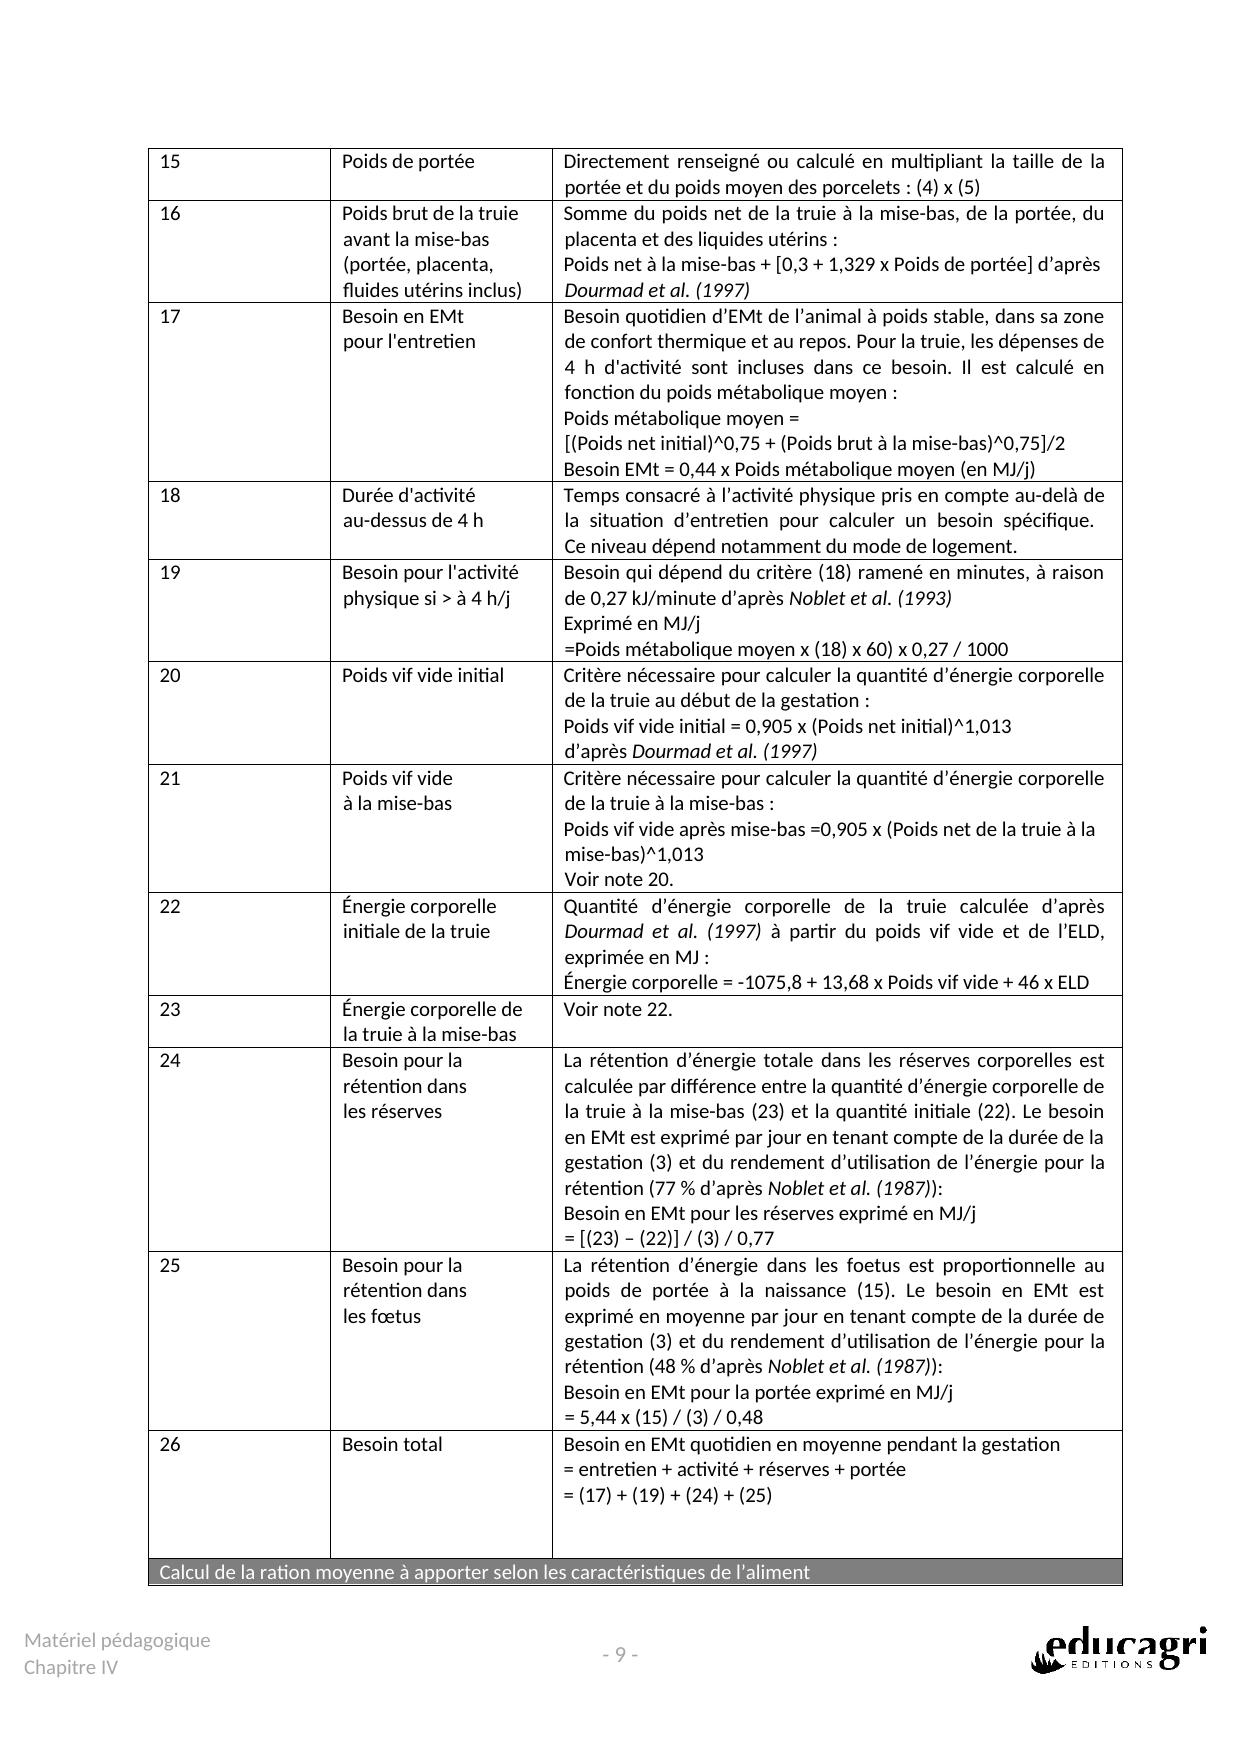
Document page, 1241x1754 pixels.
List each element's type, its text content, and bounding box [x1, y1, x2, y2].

table_cell 15 [149, 149, 330, 199]
table_cell Besoin en EMt pour l'entretien [331, 303, 552, 481]
table_cell Calcul de la ration moyenne à apporter selon les caractéristiques de l’aliment [149, 1559, 1122, 1584]
table_cell Énergie corporelle de la truie à la mise-bas [331, 996, 552, 1047]
table_cell Quantité d’énergie corporelle de la truie calculée d’après Dourmad et al. (1997) à partir du poids vif vide et de l’ELD, exprimée en MJ : Énergie corporelle = -1075,8 + 13,68 x Poids vif vide + 46 x ELD [553, 893, 1122, 995]
table_cell Poids de portée [331, 149, 552, 199]
table_cell Besoin quotidien d’EMt de l’animal à poids stable, dans sa zone de confort thermique et au repos. Pour la truie, les dépenses de 4 h d'activité sont incluses dans ce besoin. Il est calculé en fonction du poids métabolique moyen : Poids métabolique moyen = [(Poids net initial)^0,75 + (Poids brut à la mise-bas)^0,75]/2 Besoin EMt = 0,44 x Poids métabolique moyen (en MJ/j) [553, 303, 1122, 481]
table_cell 26 [149, 1431, 330, 1558]
table_cell 20 [149, 662, 330, 764]
table_cell Besoin pour la rétention dans les fœtus [331, 1252, 552, 1430]
table_cell 17 [149, 303, 330, 481]
table_cell Critère nécessaire pour calculer la quantité d’énergie corporelle de la truie à la mise-bas : Poids vif vide après mise-bas =0,905 x (Poids net de la truie à la mise-bas)^1,013 Voir note 20. [553, 765, 1122, 892]
table_cell 22 [149, 893, 330, 995]
table_cell 25 [149, 1252, 330, 1430]
table_cell Voir note 22. [553, 996, 1122, 1047]
table_cell Directement renseigné ou calculé en multipliant la taille de la portée et du poids moyen des porcelets : (4) x (5) [553, 149, 1122, 199]
table_cell Poids vif vide à la mise-bas [331, 765, 552, 892]
table_cell 19 [149, 560, 330, 661]
table_cell Poids vif vide initial [331, 662, 552, 764]
table_cell Besoin total [331, 1431, 552, 1558]
table_cell Somme du poids net de la truie à la mise-bas, de la portée, du placenta et des liquides utérins : Poids net à la mise-bas + [0,3 + 1,329 x Poids de portée] d’après Dourmad et al. (1997) [553, 201, 1122, 302]
table_cell Besoin en EMt quotidien en moyenne pendant la gestation = entretien + activité + réserves + portée = (17) + (19) + (24) + (25) [553, 1431, 1122, 1558]
table_cell 18 [149, 482, 330, 558]
table_cell 16 [149, 201, 330, 302]
picture [1023, 1620, 1214, 1681]
table_cell La rétention d’énergie dans les foetus est proportionnelle au poids de portée à la naissance (15). Le besoin en EMt est exprimé en moyenne par jour en tenant compte de la durée de gestation (3) et du rendement d’utilisation de l’énergie pour la rétention (48 % d’après Noblet et al. (1987)): Besoin en EMt pour la portée exprimé en MJ/j = 5,44 x (15) / (3) / 0,48 [553, 1252, 1122, 1430]
table_cell Critère nécessaire pour calculer la quantité d’énergie corporelle de la truie au début de la gestation : Poids vif vide initial = 0,905 x (Poids net initial)^1,013 d’après Dourmad et al. (1997) [553, 662, 1122, 764]
table_cell 24 [149, 1048, 330, 1251]
table_cell Durée d'activité au-dessus de 4 h [331, 482, 552, 558]
table_cell 23 [149, 996, 330, 1047]
table_cell Poids brut de la truie avant la mise-bas (portée, placenta, fluides utérins inclus) [331, 201, 552, 302]
table_cell 21 [149, 765, 330, 892]
table_cell Besoin pour la rétention dans les réserves [331, 1048, 552, 1251]
table_cell Énergie corporelle initiale de la truie [331, 893, 552, 995]
table_cell Temps consacré à l’activité physique pris en compte au-delà de la situation d’entretien pour calculer un besoin spécifique. Ce niveau dépend notamment du mode de logement. [553, 482, 1122, 558]
table_cell La rétention d’énergie totale dans les réserves corporelles est calculée par différence entre la quantité d’énergie corporelle de la truie à la mise-bas (23) et la quantité initiale (22). Le besoin en EMt est exprimé par jour en tenant compte de la durée de la gestation (3) et du rendement d’utilisation de l’énergie pour la rétention (77 % d’après Noblet et al. (1987)): Besoin en EMt pour les réserves exprimé en MJ/j = [(23) – (22)] / (3) / 0,77 [553, 1048, 1122, 1251]
table_cell Besoin qui dépend du critère (18) ramené en minutes, à raison de 0,27 kJ/minute d’après Noblet et al. (1993) Exprimé en MJ/j =Poids métabolique moyen x (18) x 60) x 0,27 / 1000 [553, 560, 1122, 661]
table_cell Besoin pour l'activité physique si > à 4 h/j [331, 560, 552, 661]
